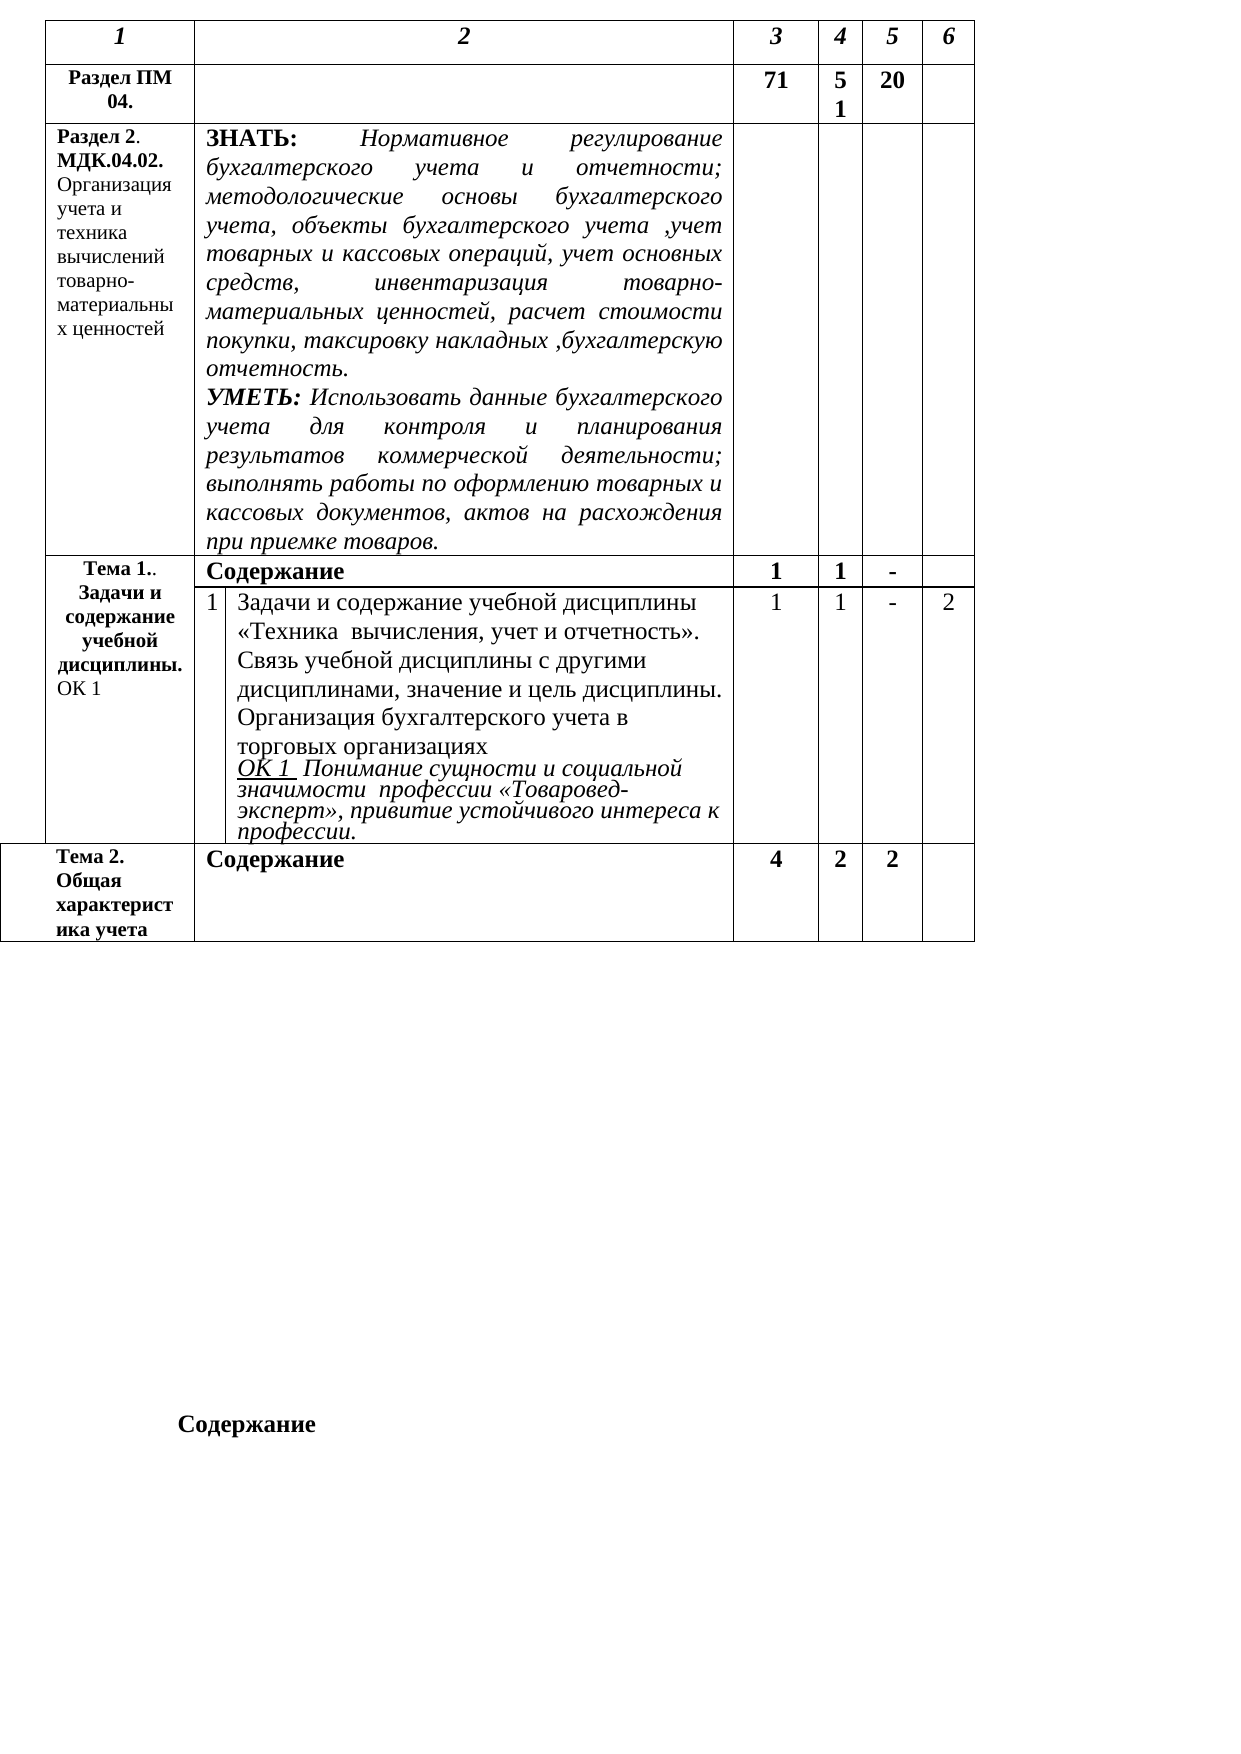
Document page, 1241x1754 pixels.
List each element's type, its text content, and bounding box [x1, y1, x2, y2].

subtitle Содержание [177, 1409, 1152, 1437]
